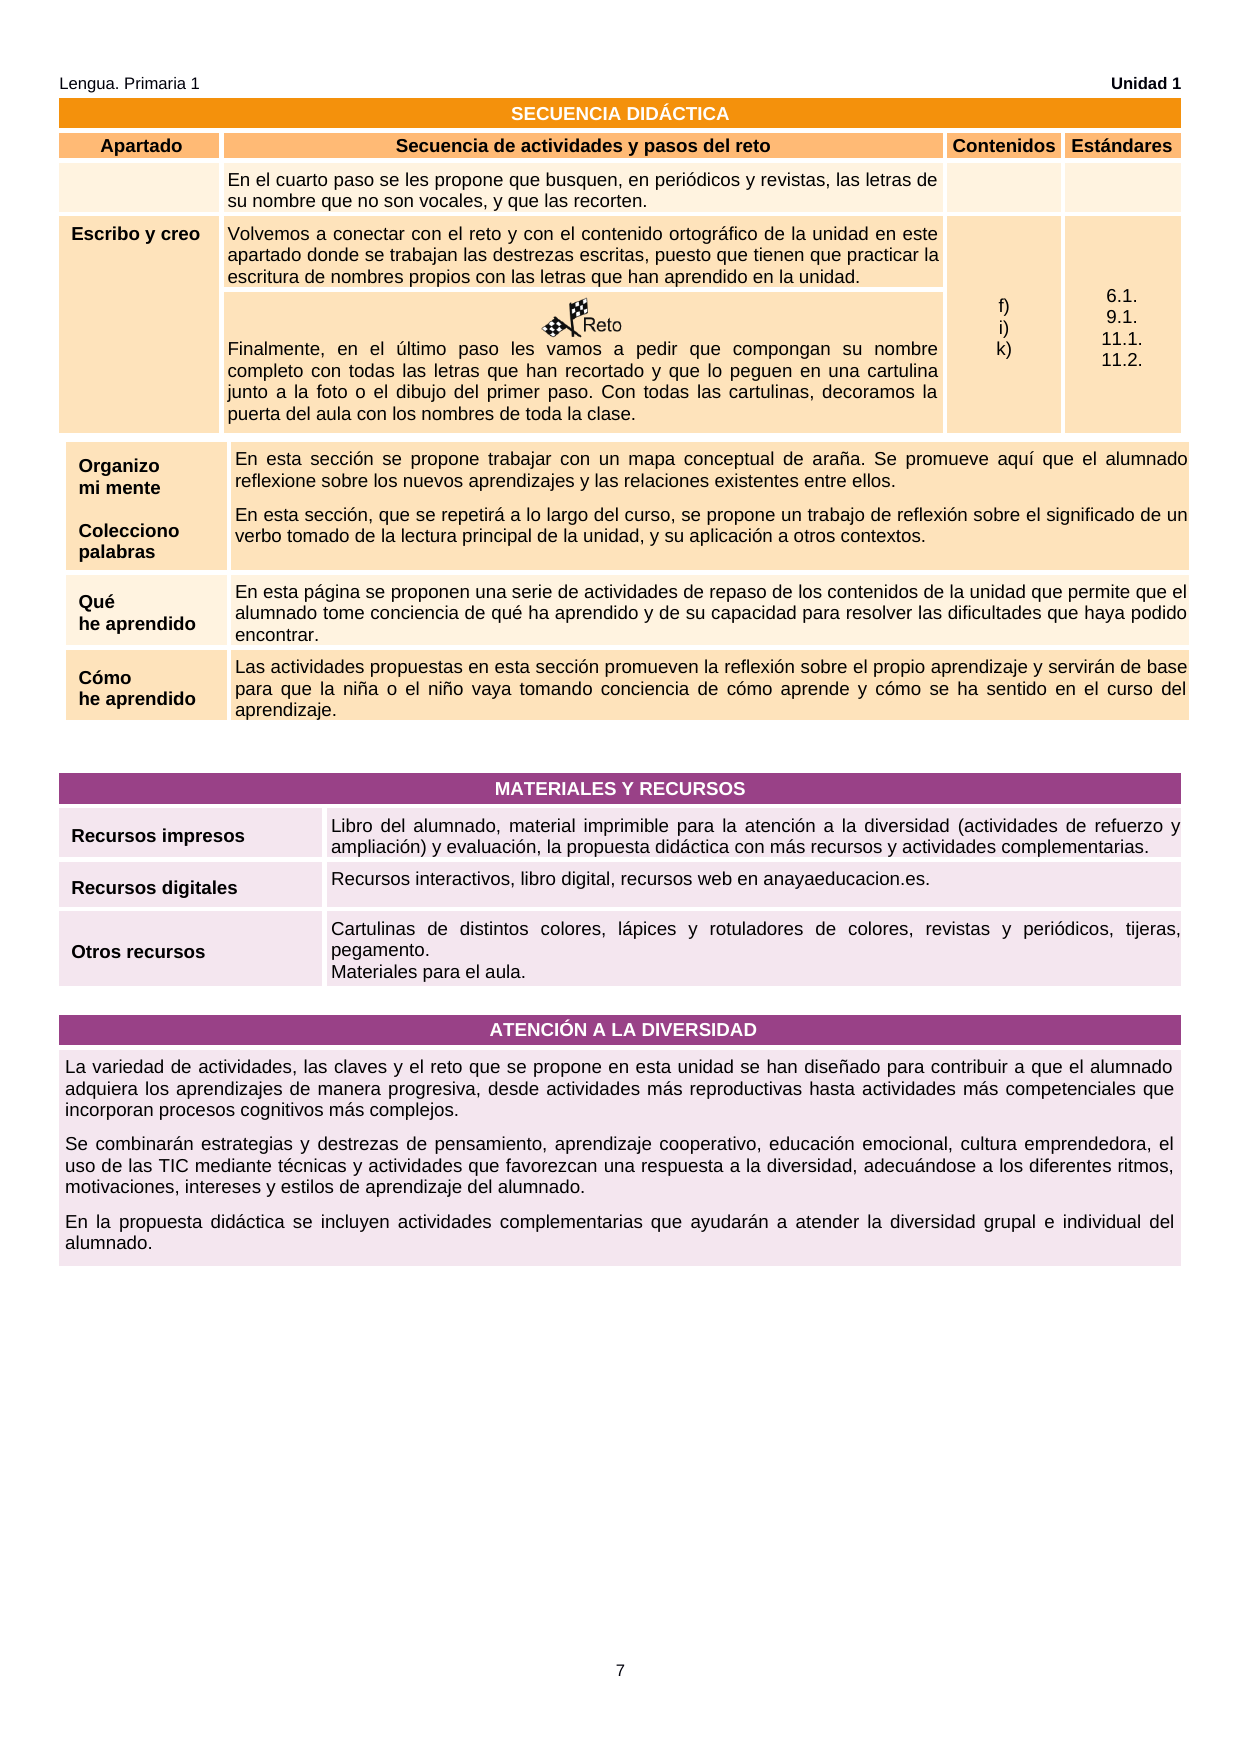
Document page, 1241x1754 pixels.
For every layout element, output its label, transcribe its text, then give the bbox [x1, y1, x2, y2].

table_cell Libro del alumnado, material imprimible para la atención a la diversidad (actividades de refuerzo y ampliación) y evaluación, la propuesta didáctica con más recursos y actividades complementarias. [327, 808, 1181, 857]
table_cell 6.1. 9.1. 11.1. 11.2. [1065, 216, 1181, 433]
table_cell Las actividades propuestas en esta sección promueven la reflexión sobre el propio aprendizaje y servirán de base para que la niña o el niño vaya tomando conciencia de cómo aprende y cómo se ha sentido en el curso del aprendizaje. [231, 650, 1189, 720]
table_cell Otros recursos [59, 911, 322, 986]
table_cell Cartulinas de distintos colores, lápices y rotuladores de colores, revistas y periódicos, tijeras, pegamento. Materiales para el aula. [327, 911, 1181, 986]
table_cell Apartado [59, 133, 219, 158]
table_header ATENCIÓN A LA DIVERSIDAD [59, 1015, 1181, 1045]
table_cell Recursos interactivos, libro digital, recursos web en anayaeducacion.es. [327, 862, 1181, 907]
table_cell Contenidos [947, 133, 1061, 158]
table_cell La variedad de actividades, las claves y el reto que se propone en esta unidad se han diseñado para contribuir a que el alumnado adquiera los aprendizajes de manera progresiva, desde actividades más reproductivas hasta actividades más competenciales que incorporan procesos cognitivos más complejos. Se combinarán estrategias y destrezas de pensamiento, aprendizaje cooperativo, educación emocional, cultura emprendedora, el uso de las TIC mediante técnicas y actividades que favorezcan una respuesta a la diversidad, adecuándose a los diferentes ritmos, motivaciones, intereses y estilos de aprendizaje del alumnado. En la propuesta didáctica se incluyen actividades complementarias que ayudarán a atender la diversidad grupal e individual del alumnado. [59, 1050, 1181, 1266]
table_cell Recursos impresos [59, 808, 322, 857]
table_header MATERIALES Y RECURSOS [59, 773, 1181, 804]
table_header Organizo mi mente Colecciono palabras [66, 442, 227, 570]
picture [541, 297, 625, 339]
table_cell Cómo he aprendido [66, 650, 227, 720]
table_cell Qué he aprendido [66, 575, 227, 645]
table_header En esta sección se propone trabajar con un mapa conceptual de araña. Se promueve aquí que el alumnado reflexione sobre los nuevos aprendizajes y las relaciones existentes entre ellos. En esta sección, que se repetirá a lo largo del curso, se propone un trabajo de reflexión sobre el significado de un verbo tomado de la lectura principal de la unidad, y su aplicación a otros contextos. [231, 442, 1189, 570]
table_cell Estándares [1065, 133, 1181, 158]
table_header SECUENCIA DIDÁCTICA [59, 98, 1181, 128]
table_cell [224, 163, 943, 212]
table_cell En esta página se proponen una serie de actividades de repaso de los contenidos de la unidad que permite que el alumnado tome conciencia de qué ha aprendido y de su capacidad para resolver las dificultades que haya podido encontrar. [231, 575, 1189, 645]
table_cell Secuencia de actividades y pasos del reto [224, 133, 943, 158]
table_cell Recursos digitales [59, 862, 322, 907]
table_cell Escribo y creo [59, 216, 219, 433]
table_cell Volvemos a conectar con el reto y con el contenido ortográfico de la unidad en este apartado donde se trabajan las destrezas escritas, puesto que tienen que practicar la escritura de nombres propios con las letras que han aprendido en la unidad. [224, 216, 943, 287]
table_cell Finalmente, en el último paso les vamos a pedir que compongan su nombre completo con todas las letras que han recortado y que lo peguen en una cartulina junto a la foto o el dibujo del primer paso. Con todas las cartulinas, decoramos la puerta del aula con los nombres de toda la clase. [224, 292, 943, 433]
table_cell f) i) k) [947, 216, 1061, 433]
